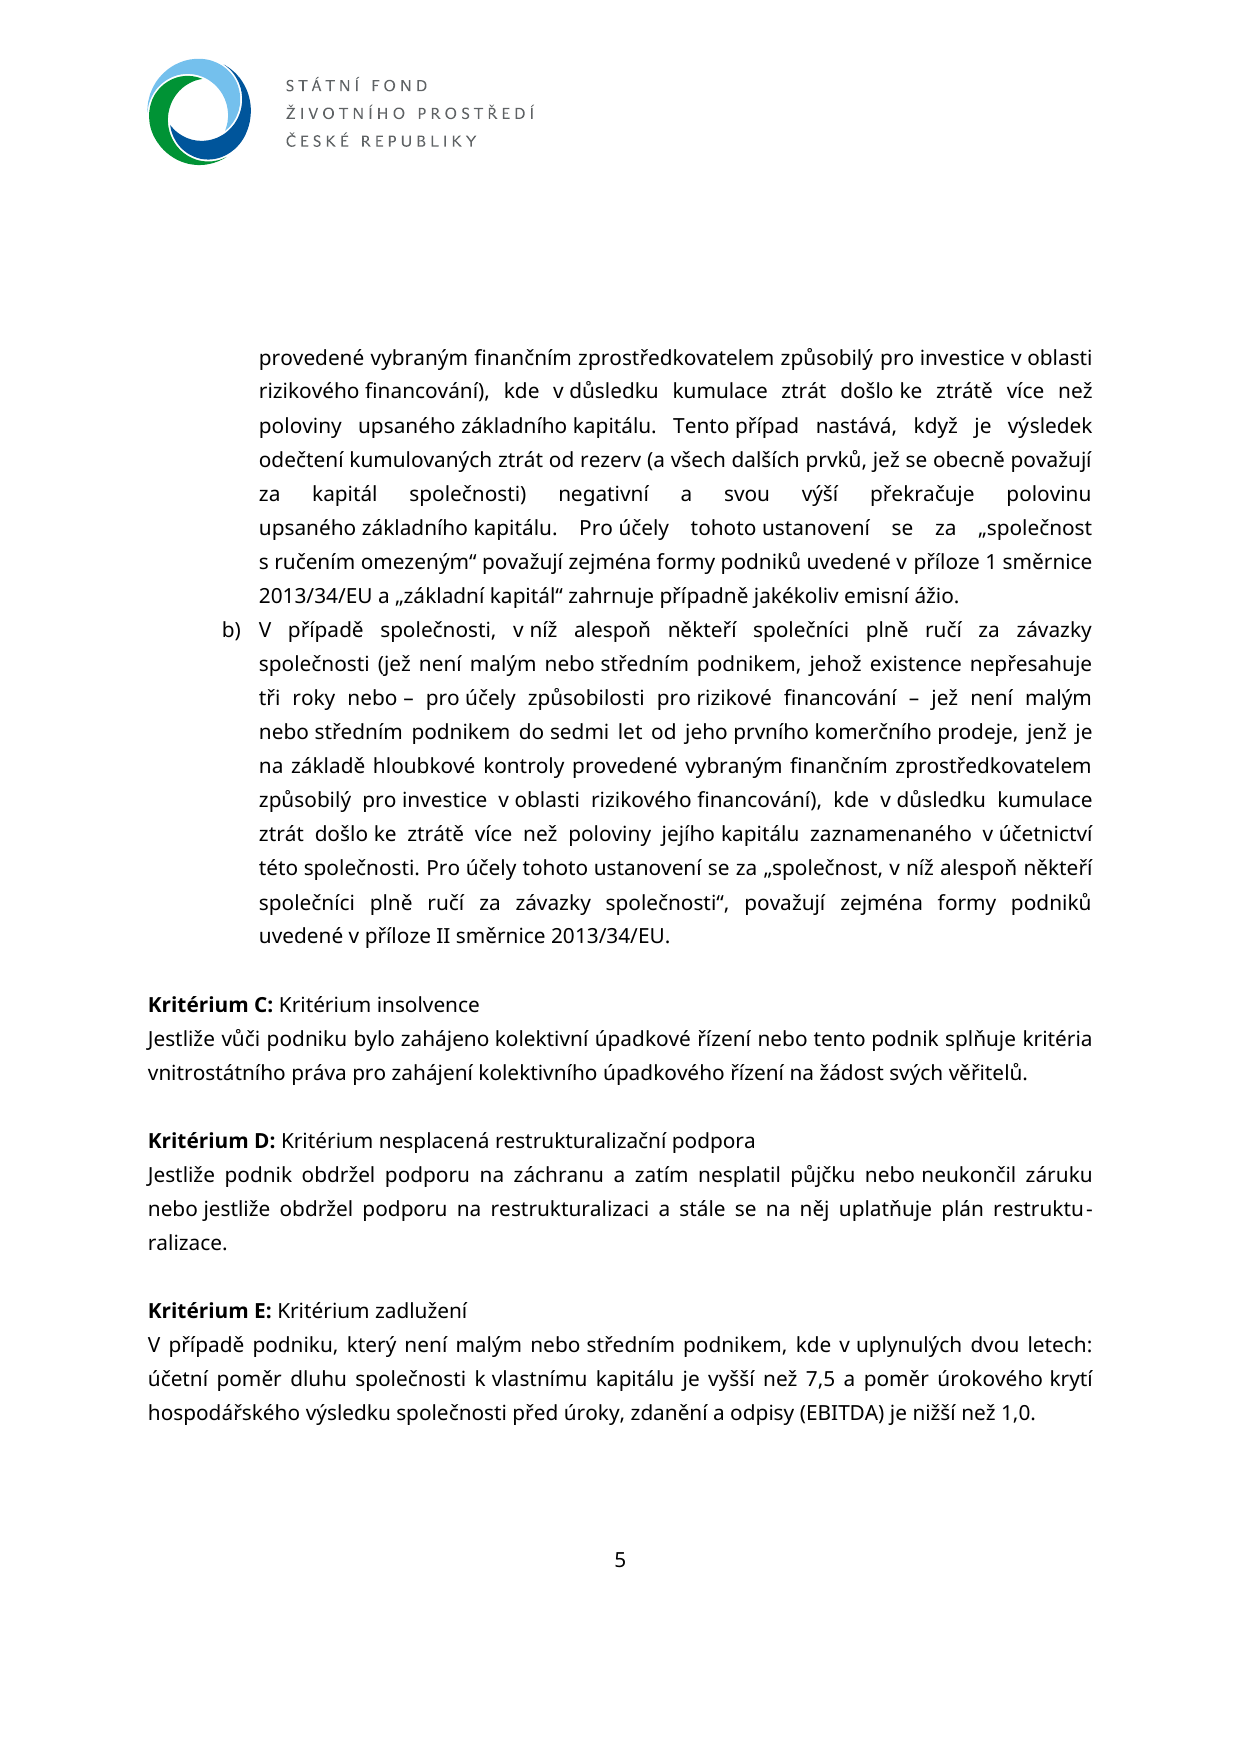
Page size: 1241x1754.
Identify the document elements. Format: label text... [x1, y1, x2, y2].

text Kritérium D: Kritérium nesplacená restrukturalizační podpora [148, 1126, 1092, 1154]
text V případě podniku, který není malým nebo středním podnikem, kde v uplynulých dvou letech: účetní poměr dluhu společnosti k vlastnímu kapitálu je vyšší než 7,5 a poměr úrokového krytí hospodářského výsledku společnosti před úroky, zdanění a odpisy (EBITDA) je nižší než 1,0. [148, 1330, 1092, 1427]
text Jestliže vůči podniku bylo zahájeno kolektivní úpadkové řízení nebo tento podnik splňuje kritéria vnitrostátního práva pro zahájení kolektivního úpadkového řízení na žádost svých věřitelů. [148, 1024, 1092, 1086]
text Jestliže podnik obdržel podporu na záchranu a zatím nesplatil půjčku nebo neukončil záruku nebo jestliže obdržel podporu na restrukturalizaci a stále se na něj uplatňuje plán restrukturalizace. [148, 1160, 1092, 1257]
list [222, 343, 1092, 609]
list V případě společnosti, v níž alespoň někteří společníci plně ručí za závazky společnosti (jež není malým nebo středním podnikem, jehož existence nepřesahuje tři roky nebo – pro účely způsobilosti pro rizikové financování – jež není malým nebo středním podnikem do sedmi let od jeho prvního komerčního prodeje, jenž je na základě hloubkové kontroly provedené vybraným finančním zprostředkovatelem způsobilý pro investice v oblasti rizikového financování), kde v důsledku kumulace ztrát došlo ke ztrátě více než poloviny jejího kapitálu zaznamenaného v účetnictví této společnosti. Pro účely tohoto ustanovení se za „společnost, v níž alespoň někteří společníci plně ručí za závazky společnosti“, považují zejména formy podniků uvedené v příloze II směrnice 2013/34/EU. [222, 615, 1092, 950]
text Kritérium C: Kritérium insolvence [148, 990, 1092, 1018]
text Kritérium E: Kritérium zadlužení [148, 1296, 1092, 1325]
